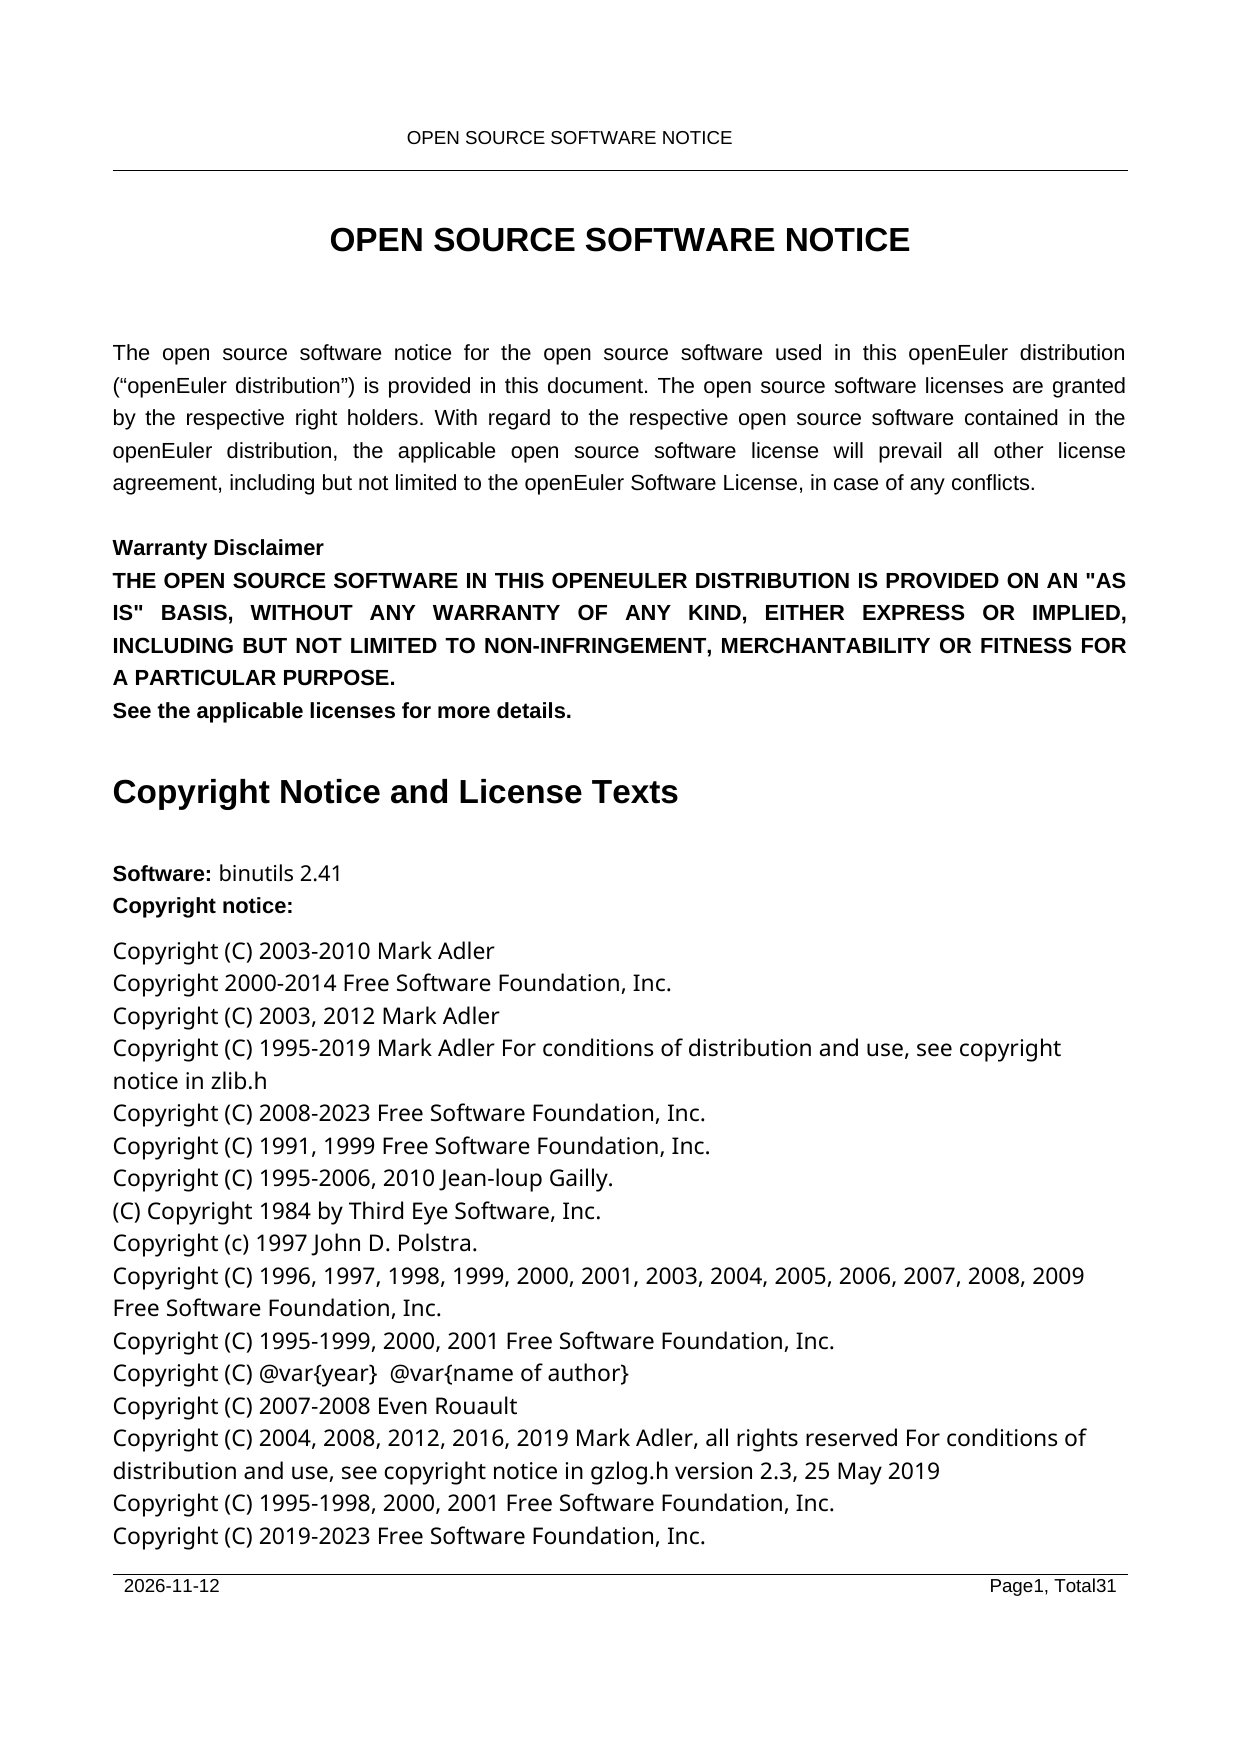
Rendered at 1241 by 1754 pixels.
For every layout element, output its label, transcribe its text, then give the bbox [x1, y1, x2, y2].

text The open source software notice for the open source software used in this openEuler distribution (“openEuler distribution”) is provided in this document. The open source software licenses are granted by the respective right holders. With regard to the respective open source software contained in the openEuler distribution, the applicable open source software license will prevail all other license agreement, including but not limited to the openEuler Software License, in case of any conflicts. [112, 336, 1128, 499]
text Copyright notice: [112, 889, 1128, 921]
title Software: binutils 2.41 [112, 856, 1128, 889]
text Warranty Disclaimer [112, 531, 1128, 564]
text OPEN SOURCE SOFTWARE NOTICE [112, 206, 1128, 271]
text THE OPEN SOURCE SOFTWARE IN THIS OPENEULER DISTRIBUTION IS PROVIDED ON AN "AS IS" BASIS, WITHOUT ANY WARRANTY OF ANY KIND, EITHER EXPRESS OR IMPLIED, INCLUDING BUT NOT LIMITED TO NON-INFRINGEMENT, MERCHANTABILITY OR FITNESS FOR A PARTICULAR PURPOSE. See the applicable licenses for more details. [112, 564, 1128, 726]
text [112, 934, 1128, 1551]
text Copyright Notice and License Texts [112, 759, 1128, 824]
